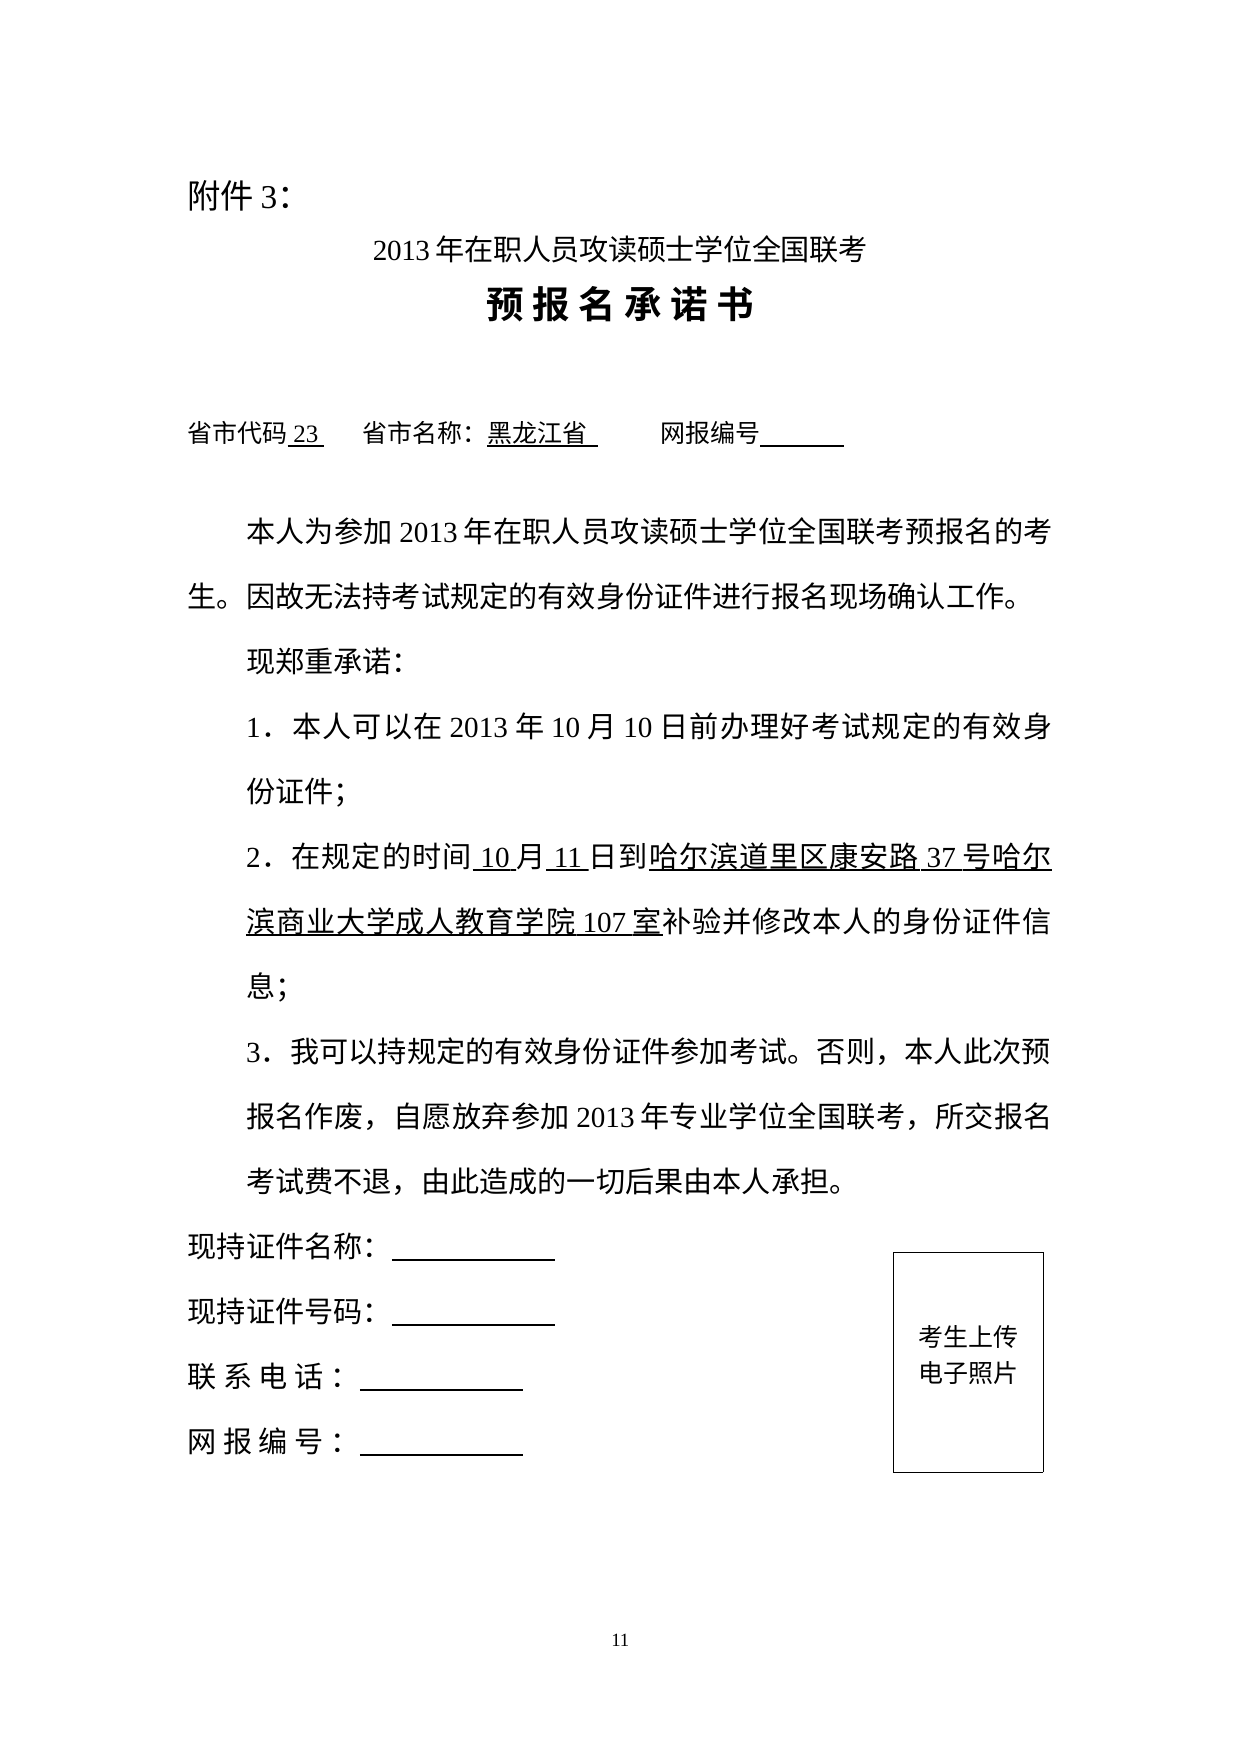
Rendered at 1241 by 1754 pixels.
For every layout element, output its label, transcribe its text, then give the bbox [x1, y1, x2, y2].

text 附件3： [187, 162, 1053, 227]
text 现持证件名称： [187, 1212, 1053, 1277]
text 预 报 名 承 诺 书 [187, 269, 1053, 334]
text 省市代码 23 省市名称：黑龙江省 网报编号 [187, 399, 1053, 464]
text 1．本人可以在前办理好考试规定的有效身份证件； [246, 692, 1053, 822]
text 现持证件号码： [187, 1277, 893, 1342]
text 2．在规定的时间 日到哈尔滨道里区康安路37号哈尔滨商业大学成人教育学院107室补验并修改本人的身份证件信息； [246, 822, 1053, 1017]
text 网 报 编 号 ： [187, 1407, 893, 1472]
text 现郑重承诺： [187, 627, 1053, 692]
text 3．我可以持规定的有效身份证件参加考试。否则，本人此次预报名作废，自愿放弃参加2013年专业学位全国联考，所交报名考试费不退，由此造成的一切后果由本人承担。 [246, 1017, 1053, 1212]
text 联 系 电 话 ： [187, 1342, 893, 1407]
text 2013年在职人员攻读硕士学位全国联考 [187, 227, 1053, 269]
text 本人为参加2013年在职人员攻读硕士学位全国联考预报名的考生。因故无法持考试规定的有效身份证件进行报名现场确认工作。 [187, 497, 1053, 627]
